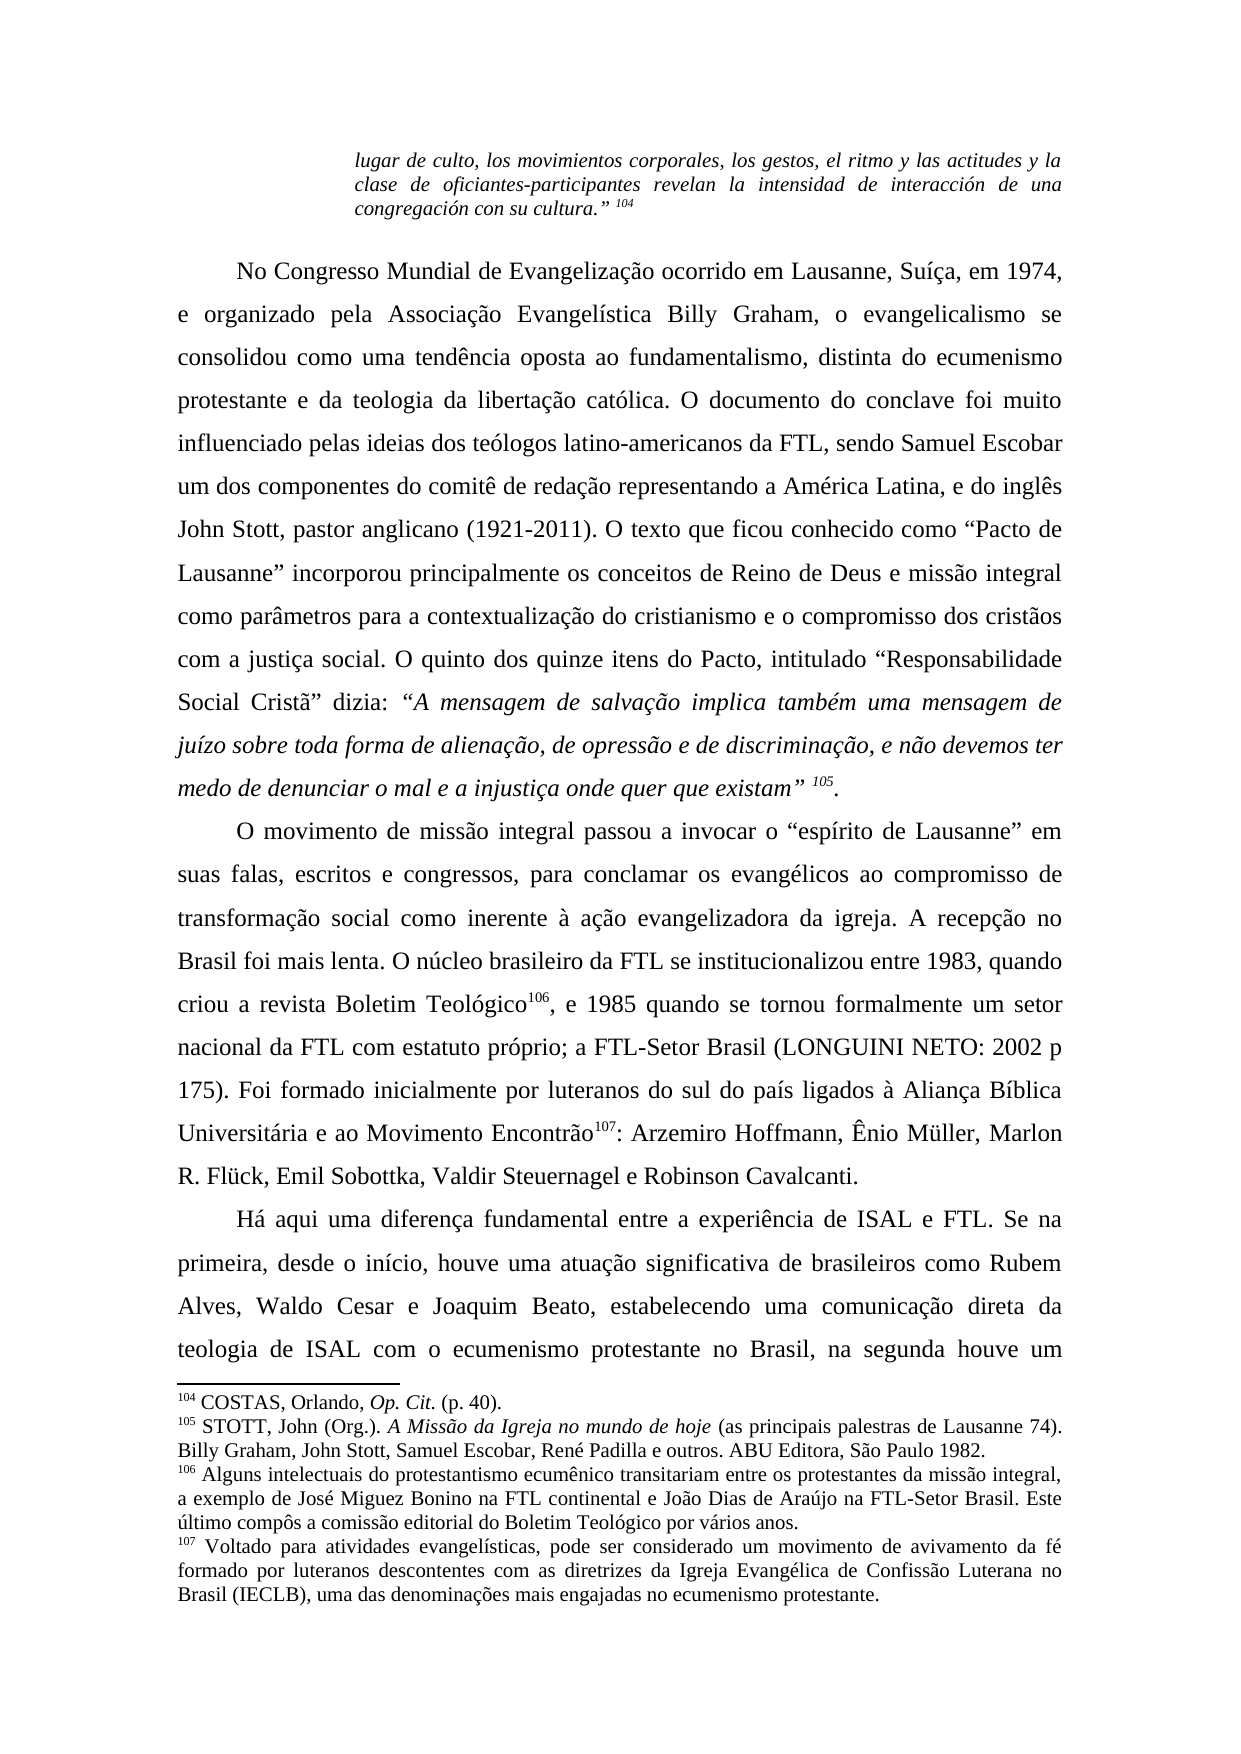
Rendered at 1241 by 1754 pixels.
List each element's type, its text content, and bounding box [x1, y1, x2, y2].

text O movimento de missão integral passou a invocar o “espírito de Lausanne” em suas falas, escritos e congressos, para conclamar os evangélicos ao compromisso de transformação social como inerente à ação evangelizadora da igreja. A recepção no Brasil foi mais lenta. O núcleo brasileiro da FTL se institucionalizou entre 1983, quando criou a revista Boletim Teológico, e 1985 quando se tornou formalmente um setor nacional da FTL com estatuto próprio; a FTL-Setor Brasil (LONGUINI NETO: 2002 p 175). Foi formado inicialmente por luteranos do sul do país ligados à Aliança Bíblica Universitária e ao Movimento Encontrão: Arzemiro Hoffmann, Ênio Müller, Marlon R. Flück, Emil Sobottka, Valdir Steuernagel e Robinson Cavalcanti. [177, 816, 1063, 1190]
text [177, 1204, 1063, 1363]
text No Congresso Mundial de Evangelização ocorrido em Lausanne, Suíça, em 1974, e organizado pela Associação Evangelística Billy Graham, o evangelicalismo se consolidou como uma tendência oposta ao fundamentalismo, distinta do ecumenismo protestante e da teologia da libertação católica. O documento do conclave foi muito influenciado pelas ideias dos teólogos latino-americanos da FTL, sendo Samuel Escobar um dos componentes do comitê de redação representando a América Latina, e do inglês John Stott, pastor anglicano (1921-2011). O texto que ficou conhecido como “Pacto de Lausanne” incorporou principalmente os conceitos de Reino de Deus e missão integral como parâmetros para a contextualização do cristianismo e o compromisso dos cristãos com a justiça social. O quinto dos quinze itens do Pacto, intitulado “Responsabilidade Social Cristã” dizia: “A mensagem de salvação implica também uma mensagem de juízo sobre toda forma de alienação, de opressão e de discriminação, e não devemos ter medo de denunciar o mal e a injustiça onde quer que existam” . [177, 256, 1063, 802]
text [354, 148, 1063, 220]
